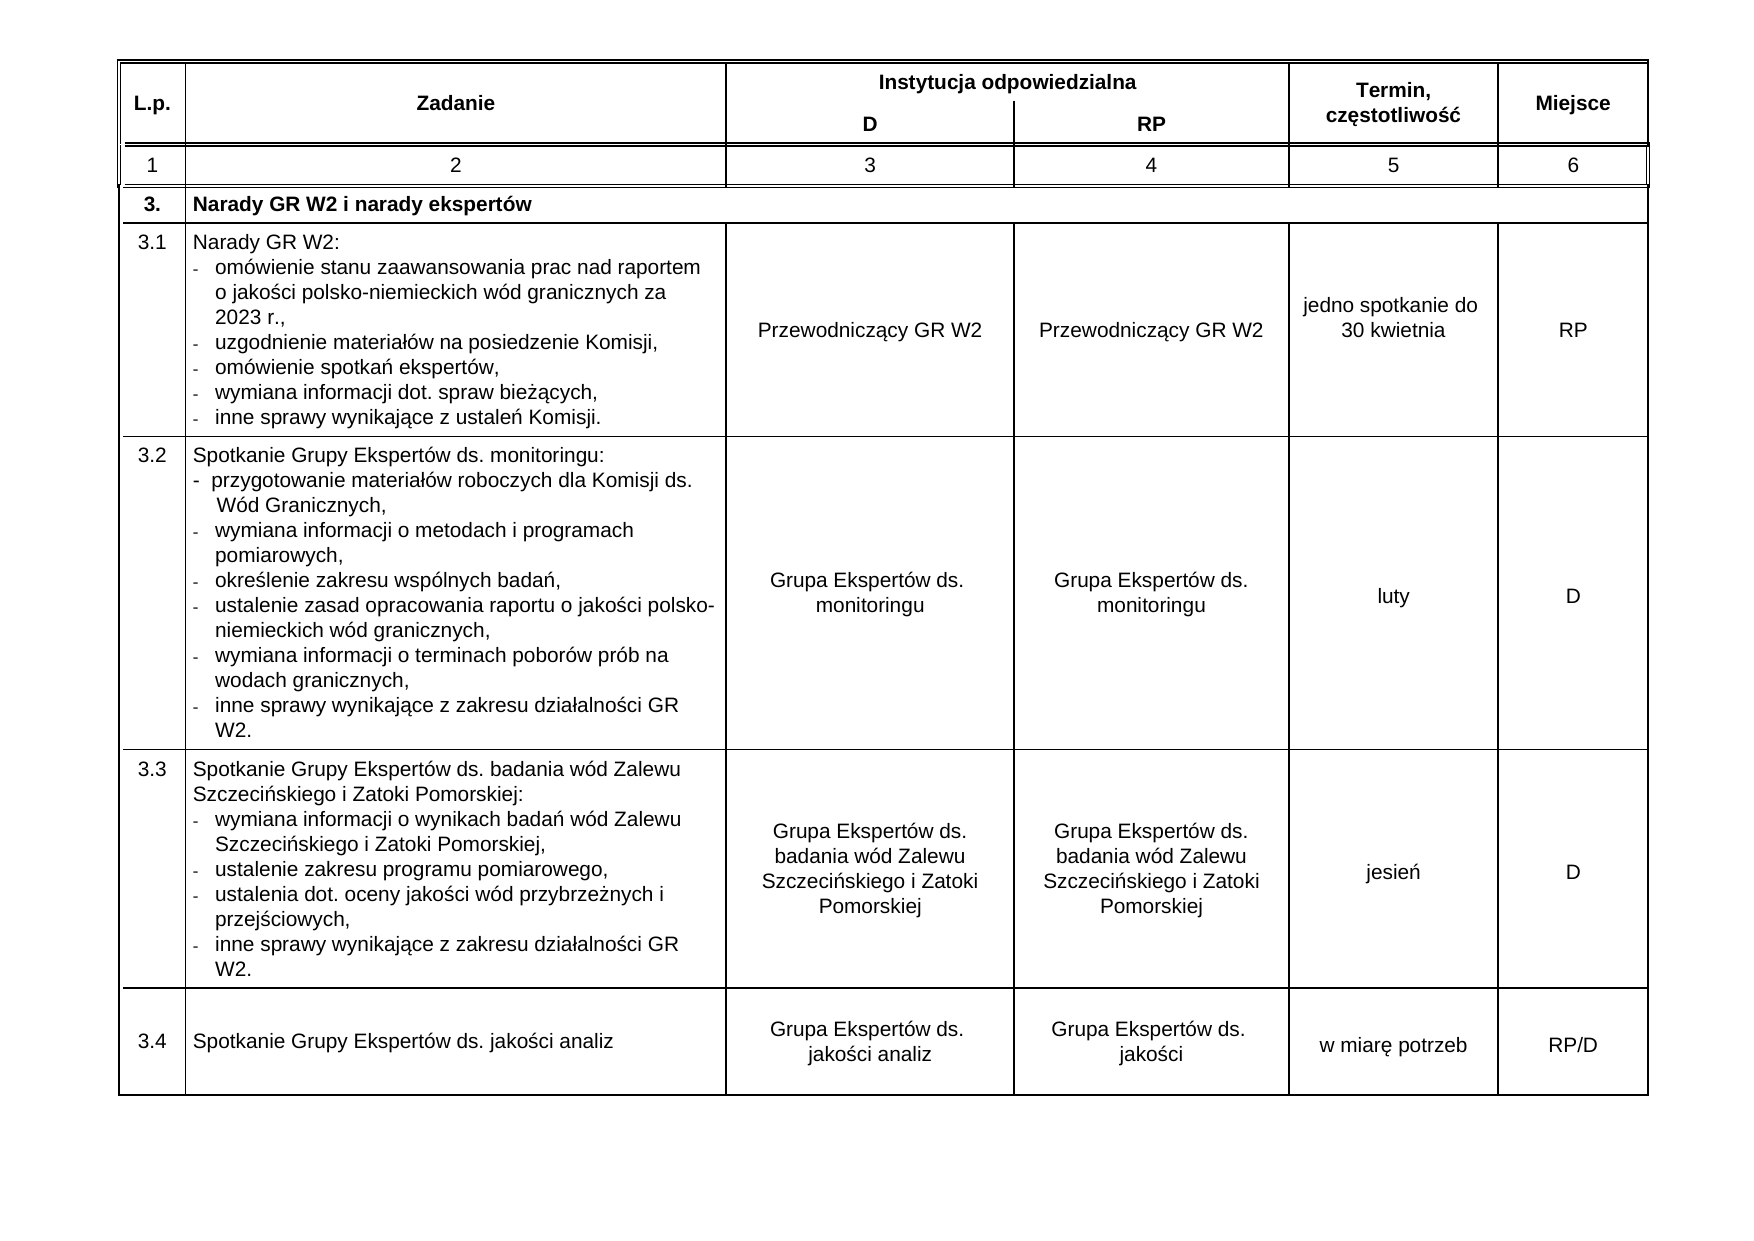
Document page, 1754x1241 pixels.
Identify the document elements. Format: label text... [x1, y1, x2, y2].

table_cell jedno spotkanie do 30 kwietnia [1290, 224, 1497, 436]
table_cell D [1499, 437, 1647, 748]
table_cell w miarę potrzeb [1290, 989, 1497, 1094]
table_cell 6 [1499, 147, 1646, 184]
table_cell 3 [727, 147, 1013, 184]
table_cell RP/D [1499, 989, 1647, 1094]
table_cell 3.1 [120, 222, 185, 436]
table_cell 3.2 [120, 436, 185, 748]
table_cell Narady GR W2 i narady ekspertów [186, 188, 1647, 222]
table_header L.p. [121, 64, 185, 142]
table_cell RP [1499, 224, 1647, 436]
table_cell Grupa Ekspertów ds. monitoringu [727, 437, 1013, 748]
table_cell 3.3 [120, 749, 185, 987]
table_header Zadanie [186, 64, 725, 142]
table_cell Grupa Ekspertów ds. jakości analiz [727, 989, 1013, 1094]
table_header Termin, częstotliwość [1290, 64, 1497, 142]
table_cell Grupa Ekspertów ds. badania wód Zalewu Szczecińskiego i Zatoki Pomorskiej [727, 750, 1013, 987]
table_cell Narady GR W2: omówienie stanu zaawansowania prac nad raportem o jakości polsko-niemieckich wód granicznych za 2023 r., uzgodnienie materiałów na posiedzenie Komisji, omówienie spotkań ekspertów, wymiana informacji dot. spraw bieżących, inne sprawy wynikające z ustaleń Komisji. [186, 224, 725, 436]
table_cell 2 [186, 147, 725, 184]
table_cell D [1499, 750, 1647, 987]
table_cell 1 [119, 142, 185, 184]
table_cell Spotkanie Grupy Ekspertów ds. badania wód Zalewu Szczecińskiego i Zatoki Pomorskiej: wymiana informacji o wynikach badań wód Zalewu Szczecińskiego i Zatoki Pomorskiej, ustalenie zakresu programu pomiarowego, ustalenia dot. oceny jakości wód przybrzeżnych i przejściowych, inne sprawy wynikające z zakresu działalności GR W2. [186, 750, 725, 987]
table_cell 4 [1015, 147, 1288, 184]
table_cell 3. [120, 184, 185, 222]
table_cell D [727, 101, 1013, 142]
table_cell Grupa Ekspertów ds. jakości [1015, 989, 1288, 1094]
table_cell RP [1015, 101, 1288, 142]
table_cell Spotkanie Grupy Ekspertów ds. monitoringu: - przygotowanie materiałów roboczych dla Komisji ds. Wód Granicznych, wymiana informacji o metodach i programach pomiarowych, określenie zakresu wspólnych badań, ustalenie zasad opracowania raportu o jakości polsko-niemieckich wód granicznych, wymiana informacji o terminach poborów prób na wodach granicznych, inne sprawy wynikające z zakresu działalności GR W2. [186, 437, 725, 748]
table_cell 3.4 [120, 987, 185, 1094]
table_cell Grupa Ekspertów ds. badania wód Zalewu Szczecińskiego i Zatoki Pomorskiej [1015, 750, 1288, 987]
table_cell jesień [1290, 750, 1497, 987]
table_cell Spotkanie Grupy Ekspertów ds. jakości analiz [186, 989, 725, 1094]
table_cell Grupa Ekspertów ds. monitoringu [1015, 437, 1288, 748]
table_header Instytucja odpowiedzialna [727, 64, 1288, 101]
table_cell luty [1290, 437, 1497, 748]
table_cell Przewodniczący GR W2 [727, 224, 1013, 436]
table_cell Przewodniczący GR W2 [1015, 224, 1288, 436]
table_header Miejsce [1499, 64, 1647, 142]
table_cell 5 [1290, 147, 1497, 184]
